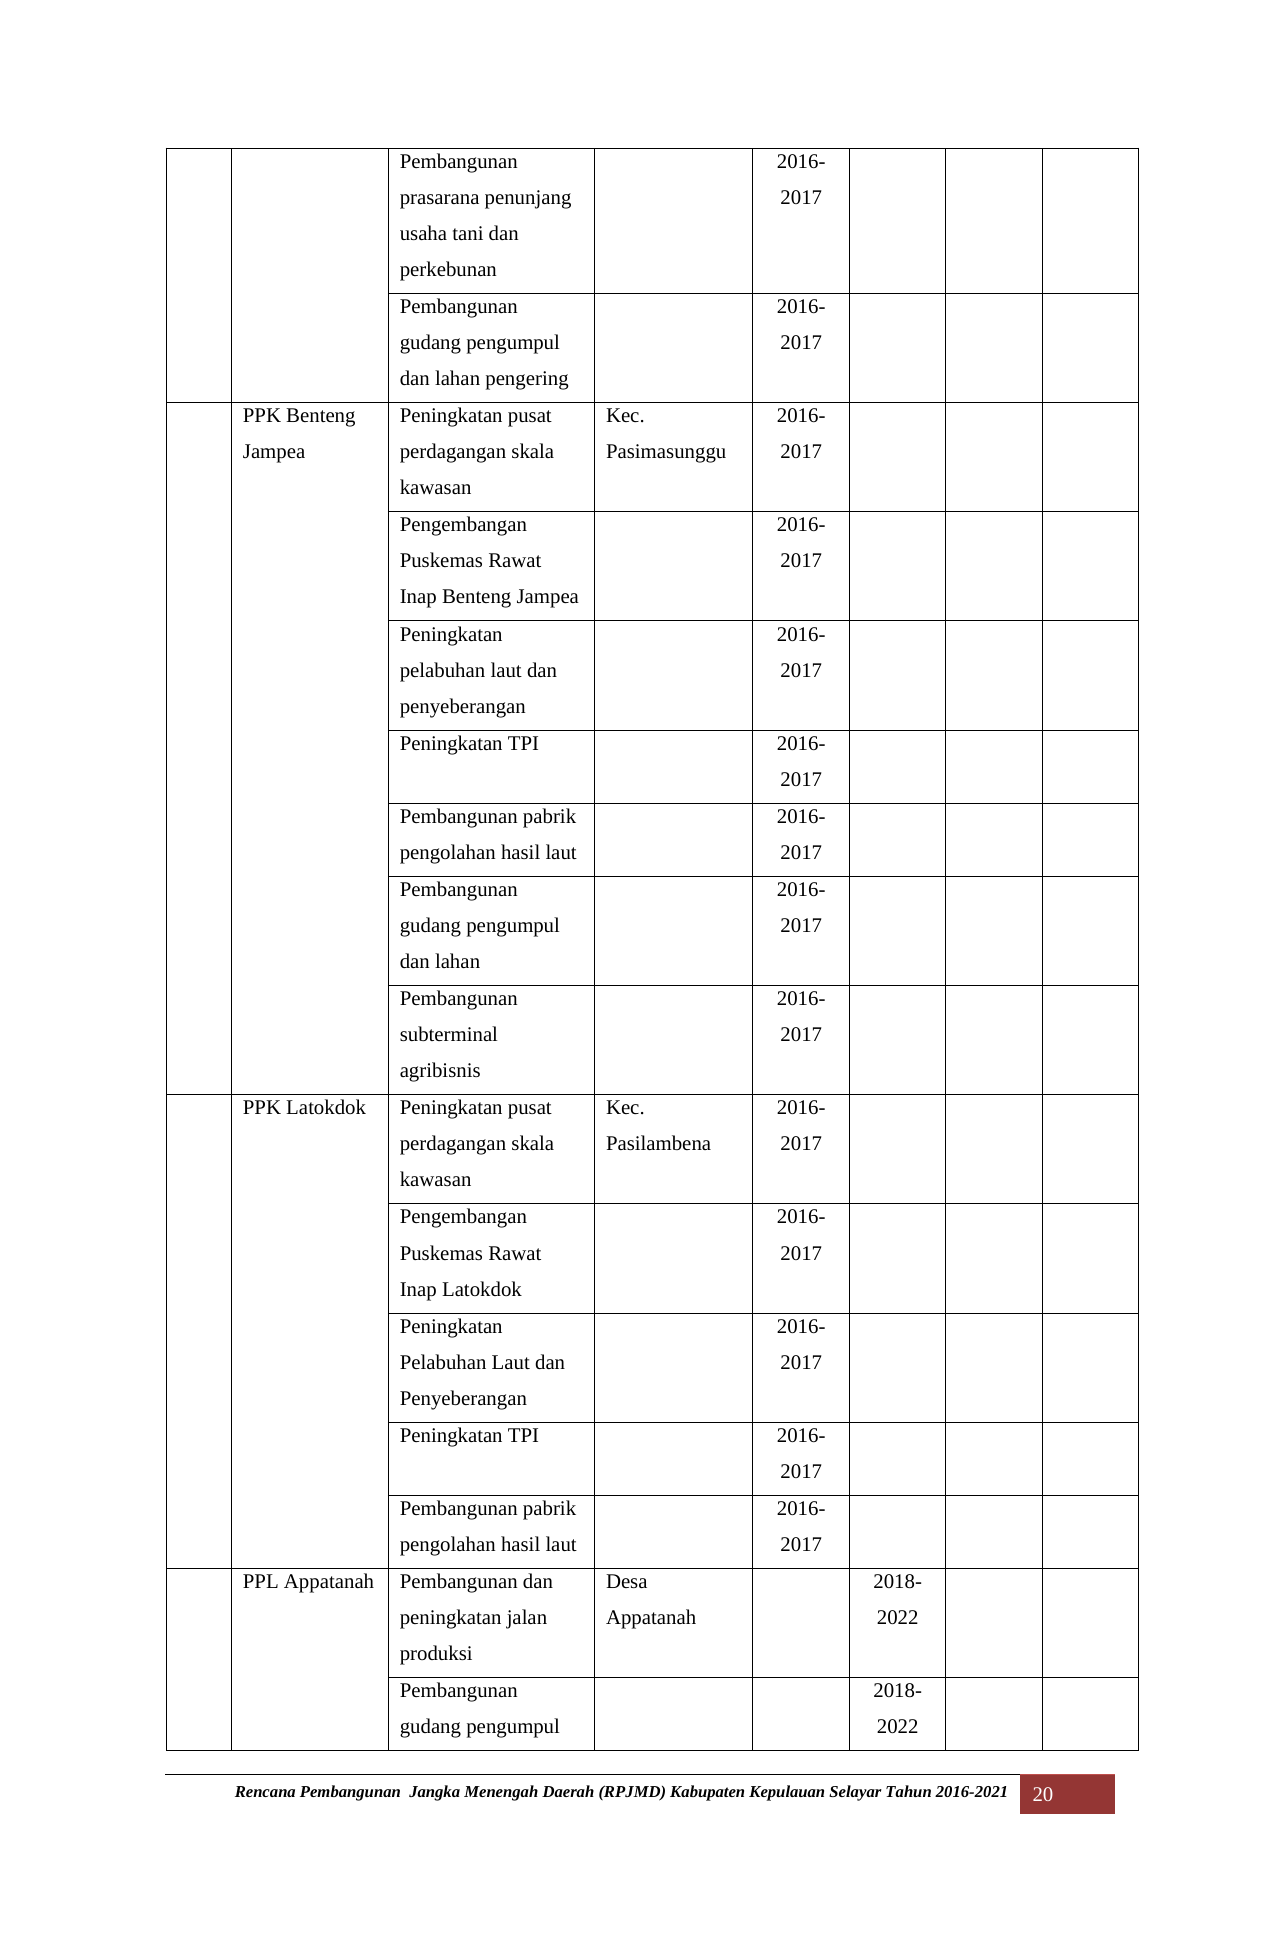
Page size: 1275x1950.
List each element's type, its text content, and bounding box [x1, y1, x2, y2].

table_cell Pembangunan pabrik pengolahan hasil laut [389, 1496, 594, 1568]
table_cell [850, 877, 945, 985]
table_cell [1043, 1496, 1138, 1568]
table_cell [595, 1204, 752, 1312]
table_cell Pengembangan Puskemas Rawat Inap Latokdok [389, 1204, 594, 1312]
table_cell PPK Latokdok [232, 1095, 388, 1568]
table_cell Pembangunan gudang pengumpul dan lahan [389, 877, 594, 985]
table_cell Kec. Pasimasunggu [595, 403, 752, 511]
table_cell Pembangunan subterminal agribisnis [389, 986, 594, 1094]
table_cell Peningkatan Pelabuhan Laut dan Penyeberangan [389, 1314, 594, 1422]
table_cell [1043, 1423, 1138, 1495]
table_cell 2018-2022 [850, 1569, 945, 1677]
table_cell [1043, 294, 1138, 402]
table_cell 2016-2017 [753, 403, 849, 511]
table_cell Peningkatan TPI [389, 731, 594, 803]
table_cell [232, 149, 388, 402]
table_cell [850, 1204, 945, 1312]
table_cell [595, 512, 752, 620]
table_cell [1043, 512, 1138, 620]
table_cell [1043, 1204, 1138, 1312]
table_cell Desa Appatanah [595, 1569, 752, 1677]
table_cell 2016-2017 [753, 1496, 849, 1568]
table_cell Peningkatan pusat perdagangan skala kawasan [389, 1095, 594, 1203]
table_cell 2016-2017 [753, 1095, 849, 1203]
table_cell Peningkatan pusat perdagangan skala kawasan [389, 403, 594, 511]
table_cell [595, 149, 752, 293]
table_cell [595, 1314, 752, 1422]
table_cell 2016-2017 [753, 877, 849, 985]
table_cell [595, 294, 752, 402]
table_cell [389, 1569, 594, 1677]
table_cell [1043, 621, 1138, 729]
table_cell Pengembangan Puskemas Rawat Inap Benteng Jampea [389, 512, 594, 620]
table_cell [850, 294, 945, 402]
table_cell 2016-2017 [753, 621, 849, 729]
table_cell 2016-2017 [753, 1423, 849, 1495]
table_cell [946, 512, 1042, 620]
table_cell 2016-2017 [753, 986, 849, 1094]
table_cell [850, 1496, 945, 1568]
table_cell [595, 1496, 752, 1568]
table_cell [167, 403, 231, 1094]
table_cell [595, 1678, 752, 1750]
table_cell [850, 149, 945, 293]
table_cell [1043, 731, 1138, 803]
table_cell [850, 512, 945, 620]
table_cell [946, 877, 1042, 985]
table_cell PPK Benteng Jampea [232, 403, 388, 1094]
table_cell [850, 804, 945, 876]
table_cell [946, 1569, 1042, 1677]
table_cell [850, 986, 945, 1094]
table_cell [946, 731, 1042, 803]
table_cell [850, 621, 945, 729]
table_cell [1043, 1678, 1138, 1750]
table_cell [1043, 1569, 1138, 1677]
table_cell 2016-2017 [753, 1204, 849, 1312]
table_cell [946, 1204, 1042, 1312]
table_cell 2016-2017 [753, 731, 849, 803]
table_cell [167, 1095, 231, 1568]
table_cell [1043, 804, 1138, 876]
table_cell PPL Appatanah [232, 1569, 388, 1750]
table_cell [1043, 986, 1138, 1094]
table_cell [850, 731, 945, 803]
table_cell [1043, 149, 1138, 293]
table_cell 2018-2022 [850, 1678, 945, 1750]
table_cell [946, 621, 1042, 729]
table_cell Peningkatan TPI [389, 1423, 594, 1495]
table_cell [595, 731, 752, 803]
table_cell [850, 1423, 945, 1495]
table_cell 2016-2017 [753, 804, 849, 876]
table_cell Pembangunan pabrik pengolahan hasil laut [389, 804, 594, 876]
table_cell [389, 1678, 594, 1750]
table_cell [167, 1569, 231, 1750]
table_cell [753, 1678, 849, 1750]
table_cell [946, 294, 1042, 402]
table_cell [946, 1423, 1042, 1495]
table_cell [946, 1095, 1042, 1203]
table_cell Pembangunan prasarana penunjang usaha tani dan perkebunan [389, 149, 594, 293]
table_cell [595, 877, 752, 985]
table_cell [946, 149, 1042, 293]
table_cell [595, 804, 752, 876]
table_cell [946, 986, 1042, 1094]
table_cell [946, 1496, 1042, 1568]
table_cell [1043, 877, 1138, 985]
table_cell 2016-2017 [753, 294, 849, 402]
table_cell [167, 149, 231, 402]
table_cell Peningkatan pelabuhan laut dan penyeberangan [389, 621, 594, 729]
table_cell 2016-2017 [753, 512, 849, 620]
table_cell [1043, 403, 1138, 511]
table_cell [595, 621, 752, 729]
table_cell [946, 1678, 1042, 1750]
table_cell [1043, 1095, 1138, 1203]
table_cell [753, 1569, 849, 1677]
table_cell 2016-2017 [753, 149, 849, 293]
table_cell [850, 1314, 945, 1422]
table_cell [1043, 1314, 1138, 1422]
table_cell [850, 403, 945, 511]
table_cell [946, 804, 1042, 876]
table_cell [850, 1095, 945, 1203]
table_cell Pembangunan gudang pengumpul dan lahan pengering [389, 294, 594, 402]
table_cell Kec. Pasilambena [595, 1095, 752, 1203]
table_cell [946, 403, 1042, 511]
table_cell [946, 1314, 1042, 1422]
table_cell [595, 1423, 752, 1495]
table_cell 2016-2017 [753, 1314, 849, 1422]
table_cell [595, 986, 752, 1094]
